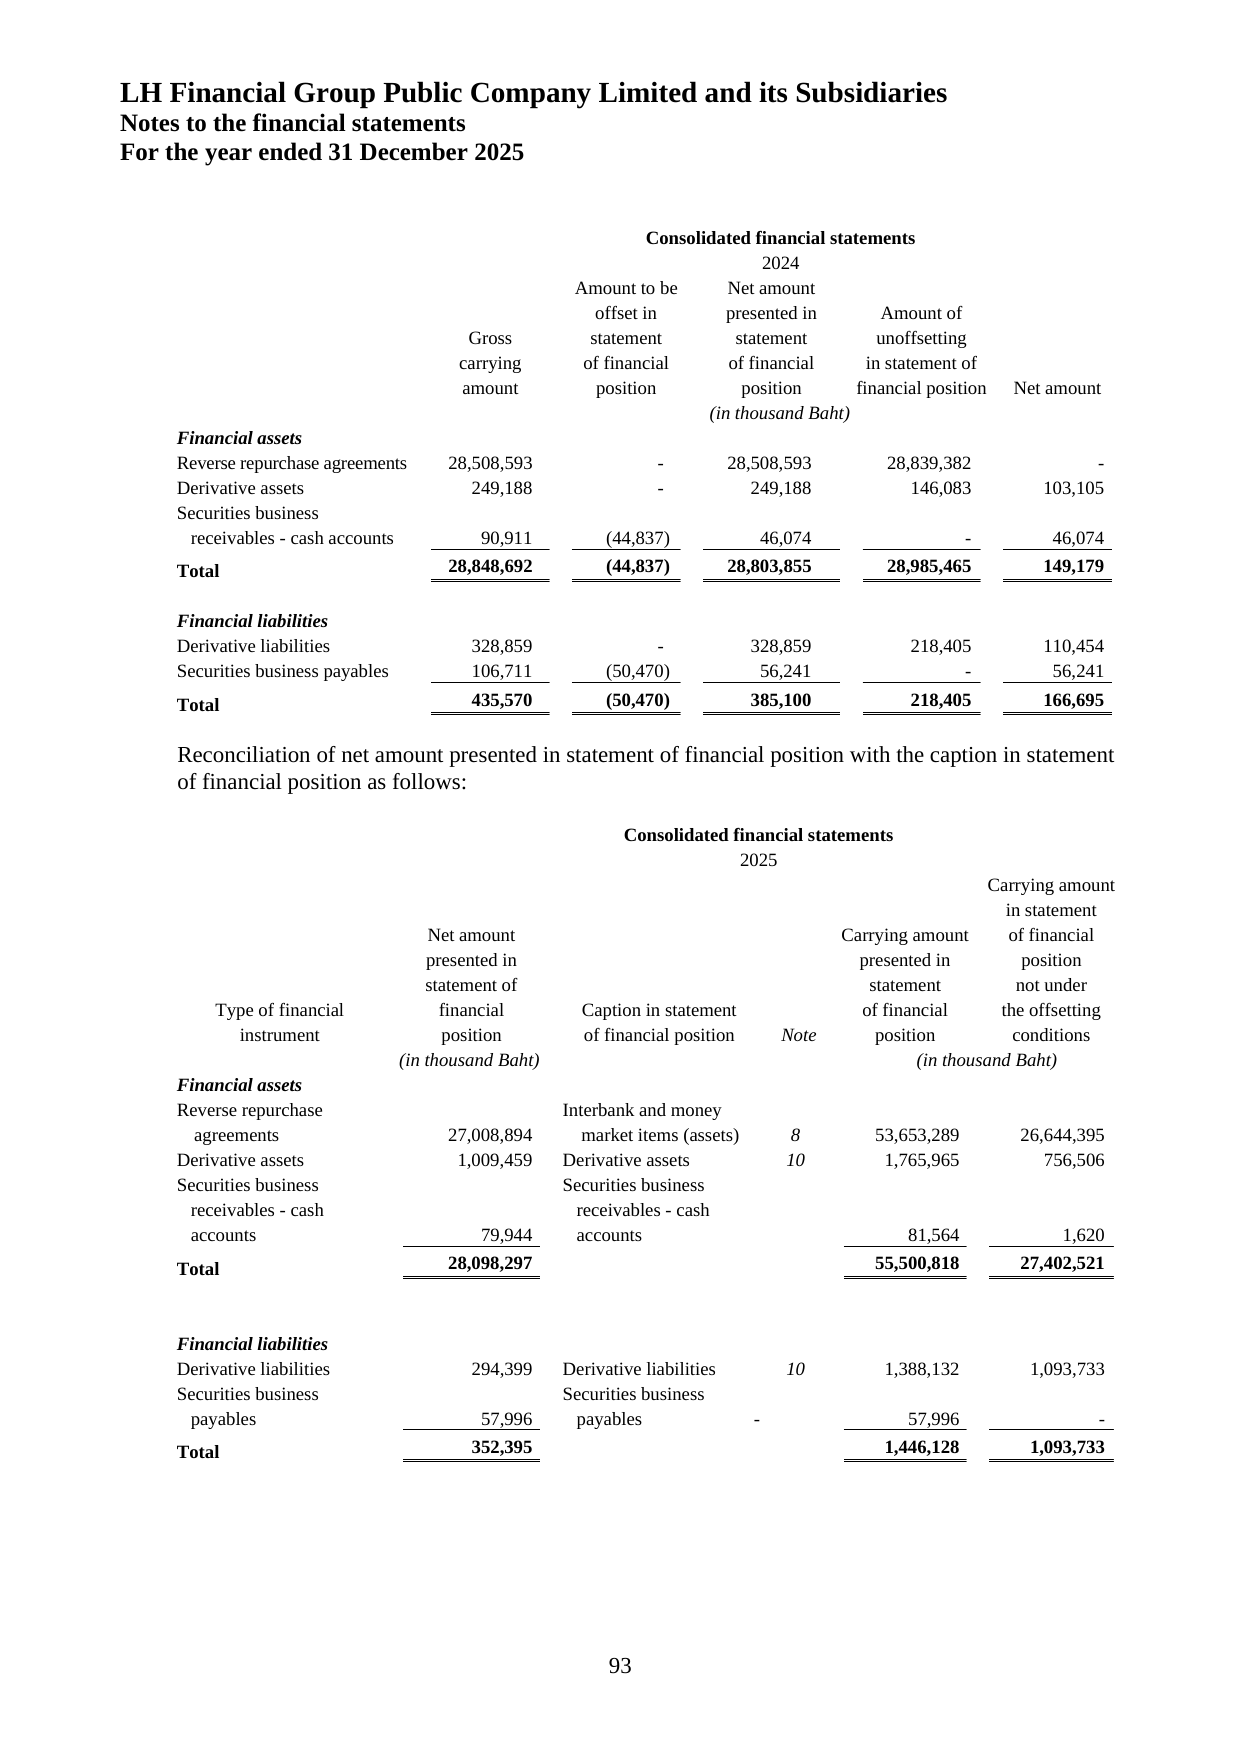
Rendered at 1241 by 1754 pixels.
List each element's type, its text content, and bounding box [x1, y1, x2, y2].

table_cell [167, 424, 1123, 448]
text Reconciliation of net amount presented in statement of financial position with the caption in statement of financial position as follows: [177, 742, 1120, 794]
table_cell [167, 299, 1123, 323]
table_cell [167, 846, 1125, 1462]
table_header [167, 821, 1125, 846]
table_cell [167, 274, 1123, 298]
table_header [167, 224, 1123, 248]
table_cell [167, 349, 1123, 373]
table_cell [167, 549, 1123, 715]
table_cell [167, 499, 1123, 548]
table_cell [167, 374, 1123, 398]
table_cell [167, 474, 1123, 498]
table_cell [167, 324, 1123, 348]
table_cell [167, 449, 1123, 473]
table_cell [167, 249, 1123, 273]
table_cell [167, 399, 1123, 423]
